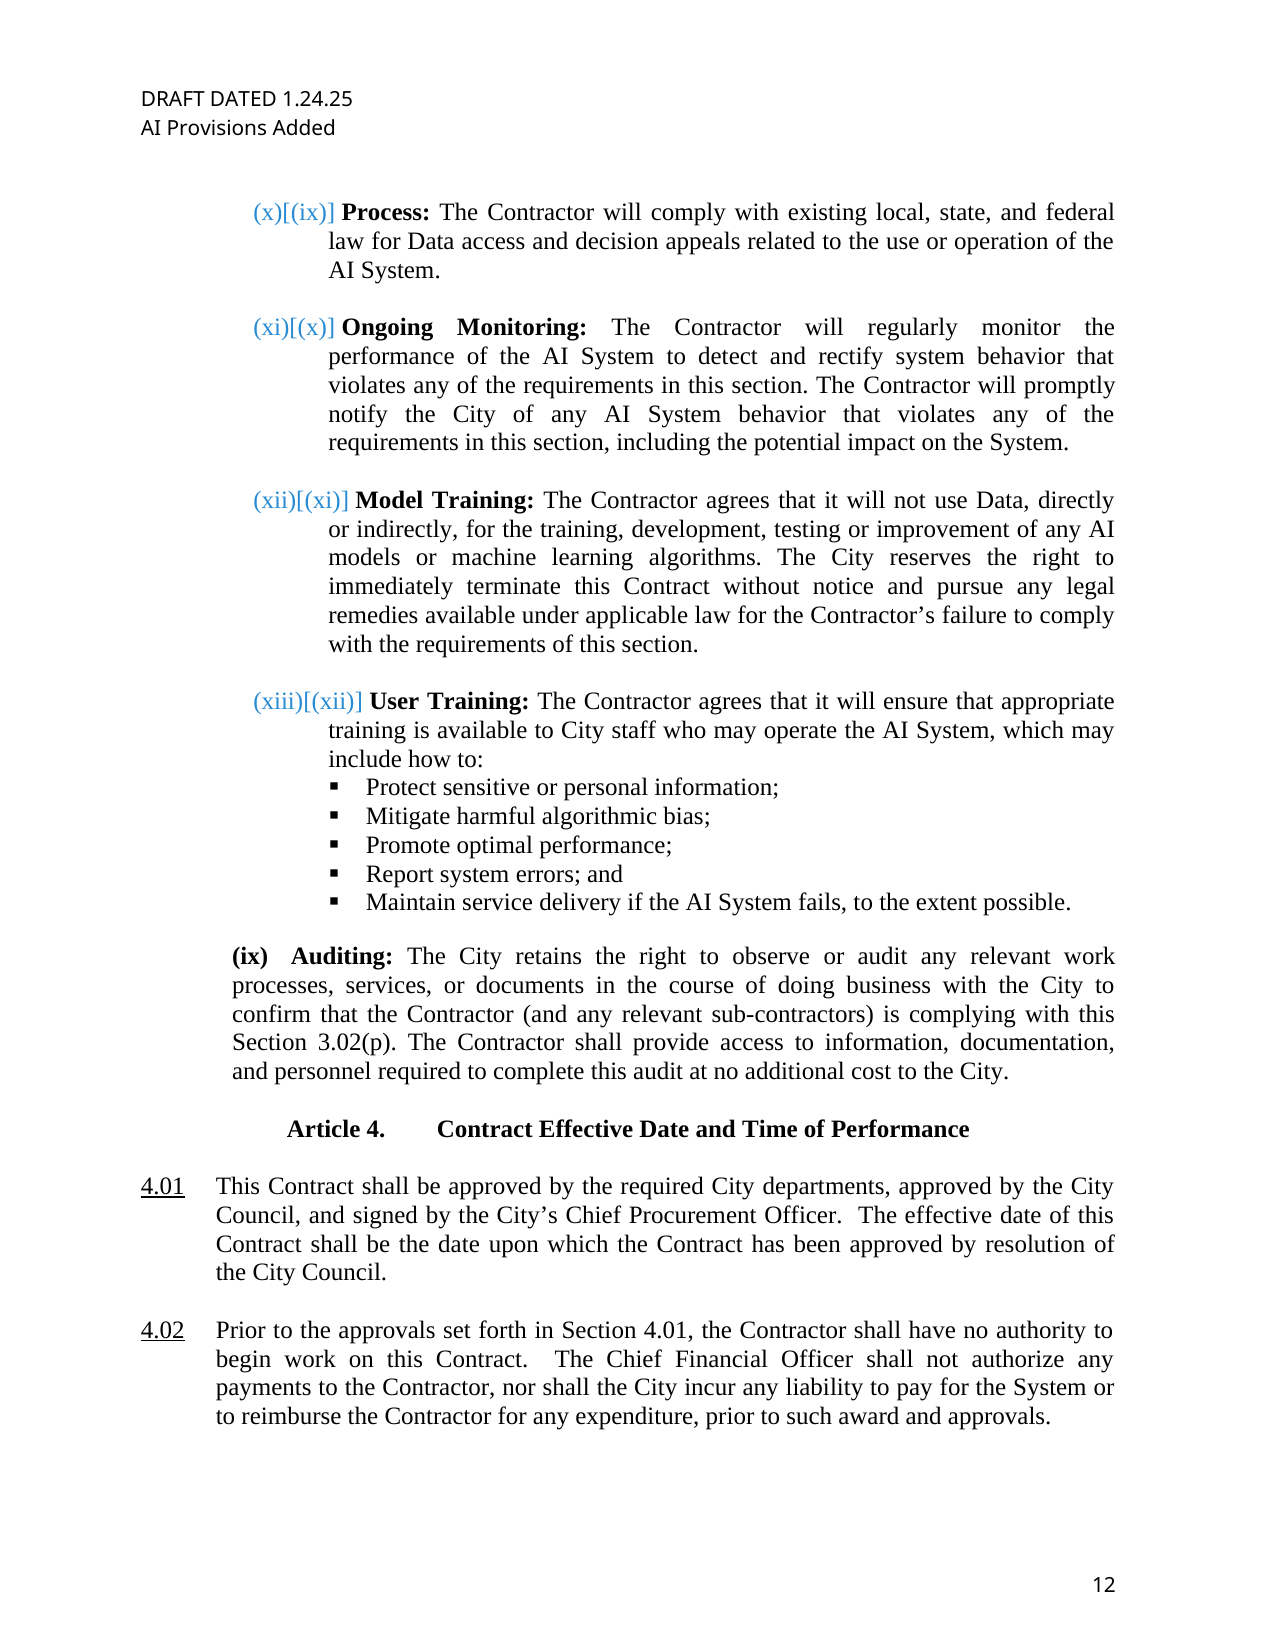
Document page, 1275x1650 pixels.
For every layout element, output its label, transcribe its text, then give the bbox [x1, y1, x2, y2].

list Ongoing Monitoring: The Contractor will regularly monitor the performance of the AI System to detect and rectify system behavior that violates any of the requirements in this section. The Contractor will promptly notify the City of any AI System behavior that violates any of the requirements in this section, including the potential impact on the System. [253, 312, 1116, 456]
list Protect sensitive or personal information; [328, 772, 1116, 801]
list Report system errors; and [328, 859, 1116, 887]
text (ix) Auditing: The City retains the right to observe or audit any relevant work processes, services, or documents in the course of doing business with the City to confirm that the Contractor (and any relevant sub-contractors) is complying with this Section 3.02(p). The Contractor shall provide access to information, documentation, and personnel required to complete this audit at no additional cost to the City. [232, 941, 1116, 1085]
list Mitigate harmful algorithmic bias; [328, 801, 1116, 830]
text 4.01 This Contract shall be approved by the required City departments, approved by the City Council, and signed by the City’s Chief Procurement Officer. The effective date of this Contract shall be the date upon which the Contract has been approved by resolution of the City Council. [141, 1171, 1116, 1286]
list User Training: The Contractor agrees that it will ensure that appropriate training is available to City staff who may operate the AI System, which may include how to: [253, 686, 1116, 772]
text 4.02 Prior to the approvals set forth in Section 4.01, the Contractor shall have no authority to begin work on this Contract. The Chief Financial Officer shall not authorize any payments to the Contractor, nor shall the City incur any liability to pay for the System or to reimburse the Contractor for any expenditure, prior to such award and approvals. [141, 1315, 1116, 1430]
subtitle Article 4. Contract Effective Date and Time of Performance [141, 1114, 1116, 1142]
list Process: The Contractor will comply with existing local, state, and federal law for Data access and decision appeals related to the use or operation of the AI System. [253, 197, 1116, 284]
list Maintain service delivery if the AI System fails, to the extent possible. [328, 887, 1116, 916]
list Model Training: The Contractor agrees that it will not use Data, directly or indirectly, for the training, development, testing or improvement of any AI models or machine learning algorithms. The City reserves the right to immediately terminate this Contract without notice and pursue any legal remedies available under applicable law for the Contractor’s failure to comply with the requirements of this section. [253, 485, 1116, 657]
list Promote optimal performance; [328, 830, 1116, 859]
